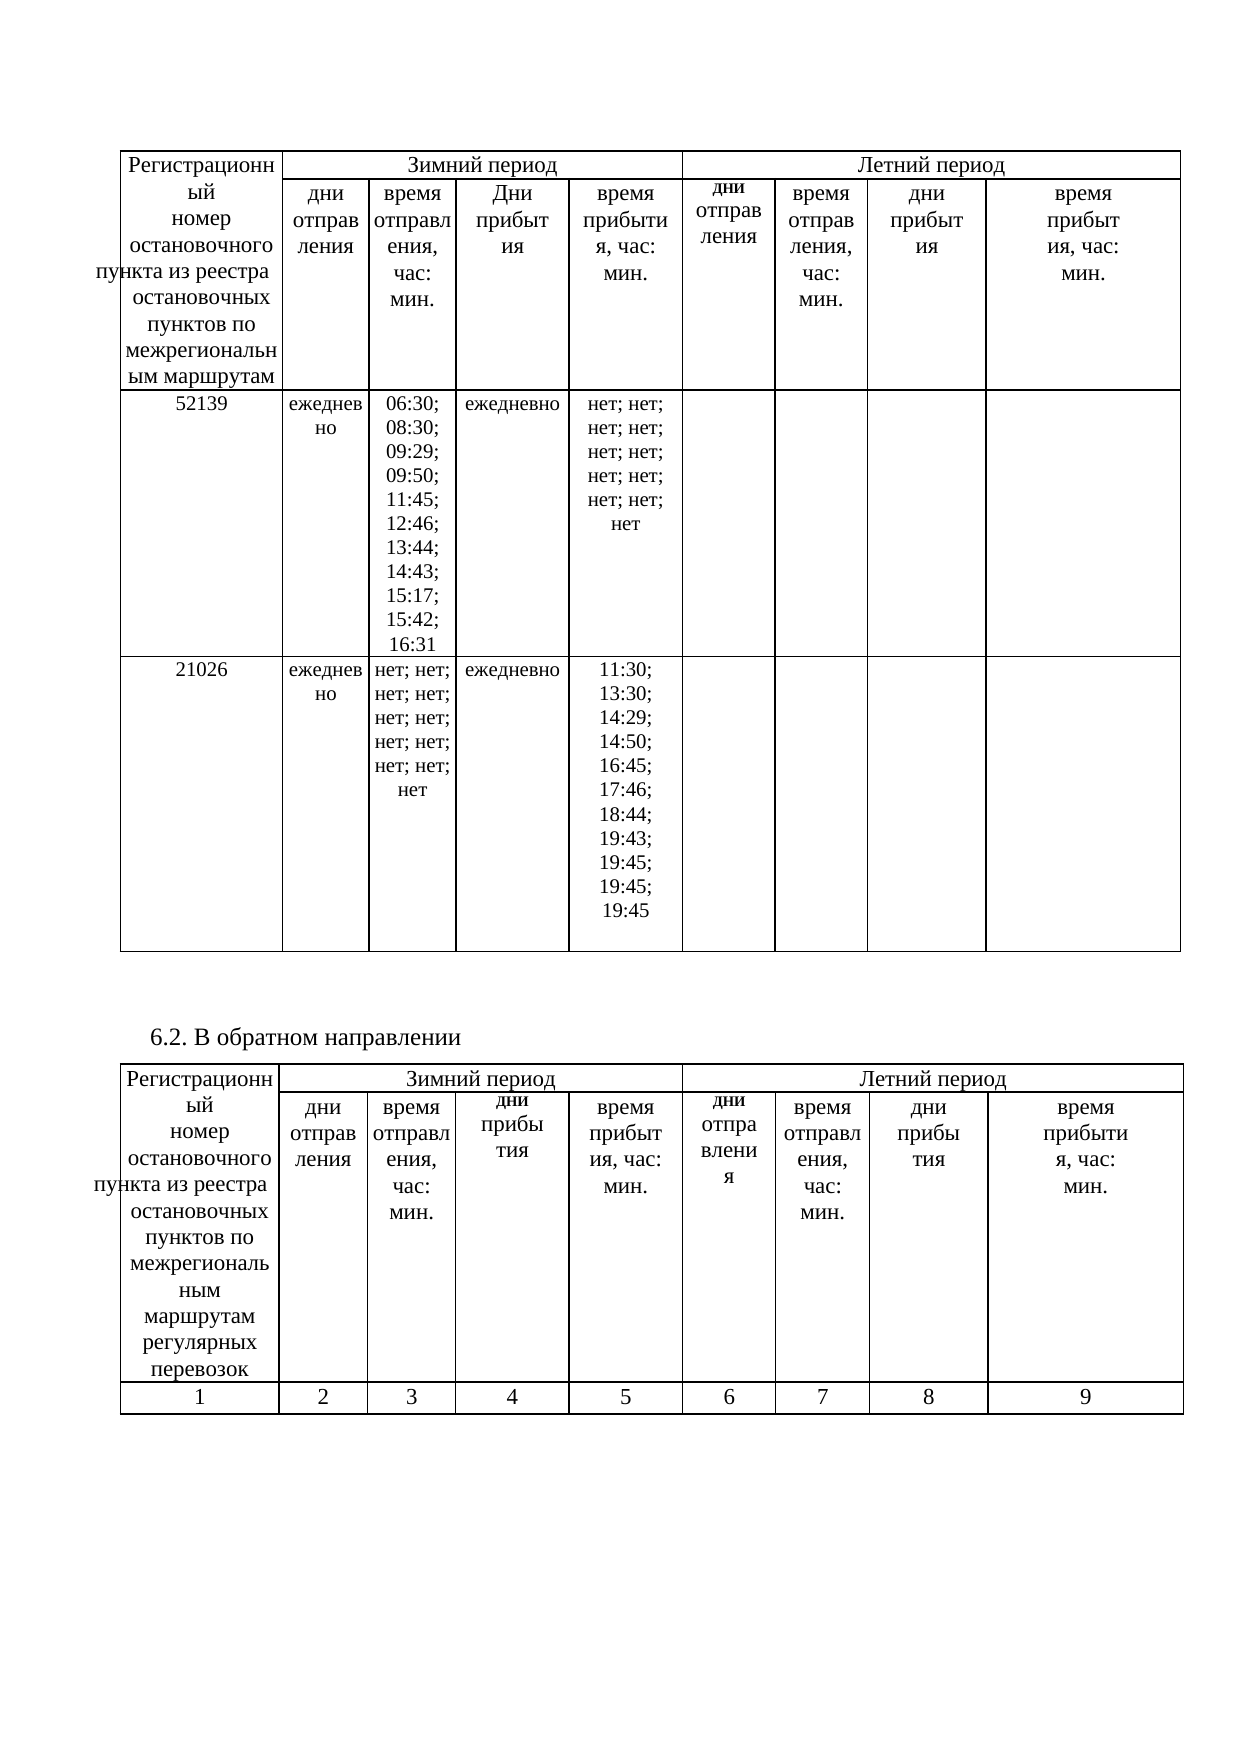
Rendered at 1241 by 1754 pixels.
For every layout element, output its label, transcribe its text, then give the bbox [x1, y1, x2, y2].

table_cell дни прибыт ия [868, 180, 985, 389]
table_cell ДНИ прибы тия [456, 1093, 568, 1381]
table_cell 21026 [121, 657, 282, 951]
table_cell дни отправ ления [283, 180, 368, 389]
table_header Зимний период [280, 1065, 682, 1091]
table_cell время прибыт ия, час: мин. [987, 180, 1180, 389]
table_cell время отправл ения, час: мин. [776, 1093, 869, 1381]
table_cell [683, 391, 774, 656]
text 6.2. В обратном направлении [150, 1022, 1090, 1051]
table_cell ежедневно [457, 391, 568, 656]
table_cell нет; нет; нет; нет; нет; нет; нет; нет; нет; нет; нет [370, 657, 455, 951]
table_cell [868, 391, 985, 656]
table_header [121, 152, 282, 389]
table_cell Дни прибыт ия [457, 180, 568, 389]
table_cell [987, 391, 1180, 656]
table_cell 06:30; 08:30; 09:29; 09:50; 11:45; 12:46; 13:44; 14:43; 15:17; 15:42; 16:31 [370, 391, 455, 656]
table_cell ДНИ отпра влени я [683, 1093, 775, 1381]
table_cell время отправл ения, час: мин. [368, 1093, 455, 1381]
table_cell ежедневно [457, 657, 568, 951]
table_header Летний период [683, 152, 1180, 178]
table_header Зимний период [283, 152, 682, 178]
table_cell время прибыти я, час: мин. [570, 180, 682, 389]
table_cell 2 [280, 1383, 367, 1413]
table_cell 9 [989, 1383, 1183, 1413]
table_header Летний период [683, 1065, 1183, 1091]
table_cell [987, 657, 1180, 951]
table_cell 11:30; 13:30; 14:29; 14:50; 16:45; 17:46; 18:44; 19:43; 19:45; 19:45; 19:45 [570, 657, 682, 951]
table_cell ДНИ отправ ления [683, 180, 774, 389]
table_cell 4 [456, 1383, 568, 1413]
table_cell нет; нет; нет; нет; нет; нет; нет; нет; нет; нет; нет [570, 391, 682, 656]
table_cell [868, 657, 985, 951]
table_cell [776, 657, 867, 951]
table_cell [683, 657, 774, 951]
table_cell 7 [776, 1383, 869, 1413]
table_cell 1 [121, 1383, 278, 1413]
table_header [121, 1065, 278, 1381]
table_cell время прибыти я, час: мин. [989, 1093, 1183, 1381]
table_cell 5 [570, 1383, 682, 1413]
table_cell [776, 391, 867, 656]
table_cell 52139 [121, 391, 282, 656]
table_cell 8 [870, 1383, 987, 1413]
table_cell ежедневно [283, 657, 368, 951]
table_cell ежедневно [283, 391, 368, 656]
table_cell время отправл ения, час: мин. [370, 180, 455, 389]
table_cell 6 [683, 1383, 775, 1413]
table_cell дни прибы тия [870, 1093, 987, 1381]
table_cell время отправ ления, час: мин. [776, 180, 867, 389]
table_cell дни отправ ления [280, 1093, 367, 1381]
table_cell время прибыт ия, час: мин. [570, 1093, 682, 1381]
table_cell 3 [368, 1383, 455, 1413]
